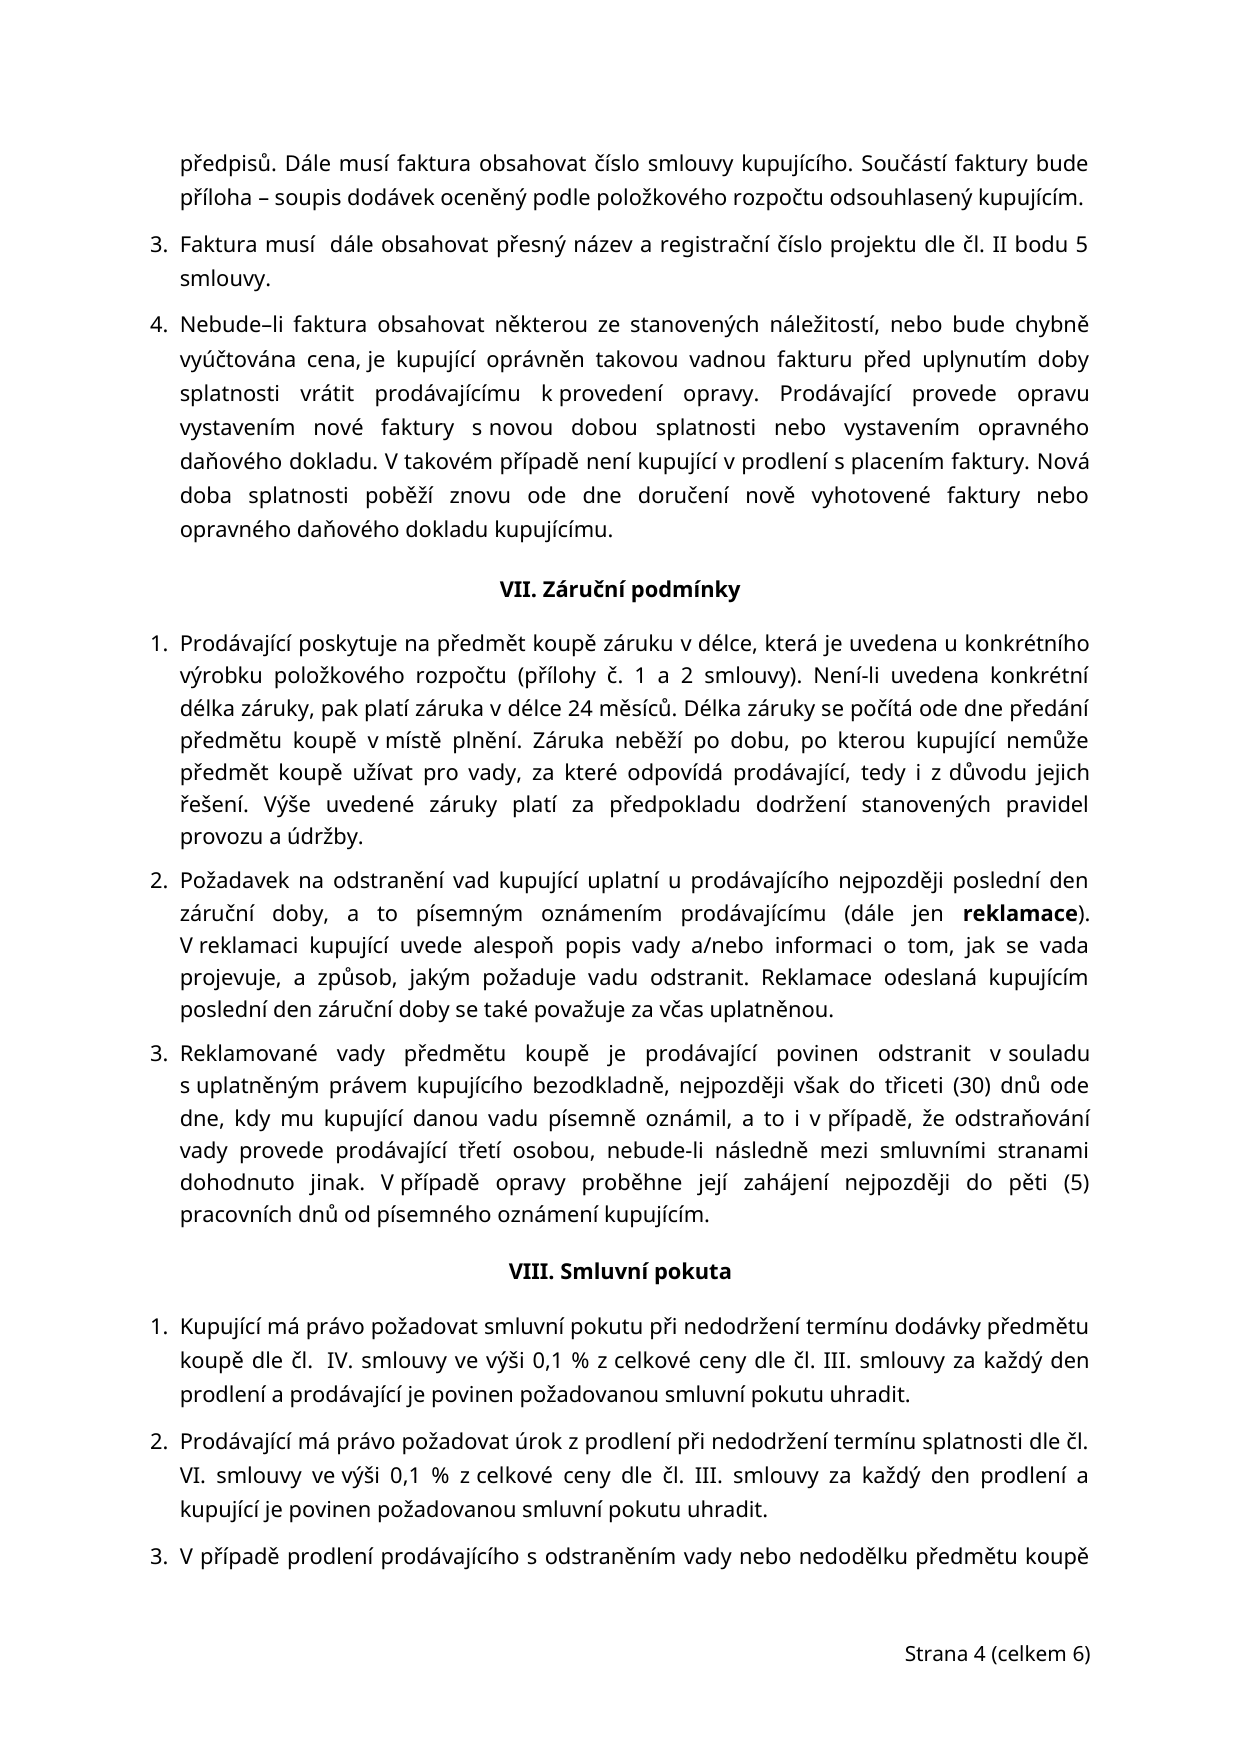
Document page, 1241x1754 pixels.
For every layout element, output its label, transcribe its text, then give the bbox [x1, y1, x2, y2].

list Prodávající poskytuje na předmět koupě záruku v délce, která je uvedena u konkrétního výrobku položkového rozpočtu (přílohy č. 1 a 2 smlouvy). Není-li uvedena konkrétní délka záruky, pak platí záruka v délce 24 měsíců. Délka záruky se počítá ode dne předání předmětu koupě v místě plnění. Záruka neběží po dobu, po kterou kupující nemůže předmět koupě užívat pro vady, za které odpovídá prodávající, tedy i z důvodu jejich řešení. Výše uvedené záruky platí za předpokladu dodržení stanovených pravidel provozu a údržby. [150, 628, 1090, 851]
list Nebude–li faktura obsahovat některou ze stanovených náležitostí, nebo bude chybně vyúčtována cena, je kupující oprávněn takovou vadnou fakturu před uplynutím doby splatnosti vrátit prodávajícímu k provedení opravy. Prodávající provede opravu vystavením nové faktury s novou dobou splatnosti nebo vystavením opravného daňového dokladu. V takovém případě není kupující v prodlení s placením faktury. Nová doba splatnosti poběží znovu ode dne doručení nově vyhotovené faktury nebo opravného daňového dokladu kupujícímu. [150, 309, 1090, 544]
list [150, 1541, 1090, 1570]
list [150, 148, 1090, 212]
list Faktura musí dále obsahovat přesný název a registrační číslo projektu dle čl. II bodu 5 smlouvy. [150, 228, 1090, 292]
subtitle VII. Záruční podmínky [150, 573, 1090, 603]
list Požadavek na odstranění vad kupující uplatní u prodávajícího nejpozději poslední den záruční doby, a to písemným oznámením prodávajícímu (dále jen reklamace). V reklamaci kupující uvede alespoň popis vady a/nebo informaci o tom, jak se vada projevuje, a způsob, jakým požaduje vadu odstranit. Reklamace odeslaná kupujícím poslední den záruční doby se také považuje za včas uplatněnou. [150, 865, 1090, 1023]
list Kupující má právo požadovat smluvní pokutu při nedodržení termínu dodávky předmětu koupě dle čl. IV. smlouvy ve výši 0,1 % z celkové ceny dle čl. III. smlouvy za každý den prodlení a prodávající je povinen požadovanou smluvní pokutu uhradit. [150, 1311, 1090, 1409]
list Prodávající má právo požadovat úrok z prodlení při nedodržení termínu splatnosti dle čl. VI. smlouvy ve výši 0,1 % z celkové ceny dle čl. III. smlouvy za každý den prodlení a kupující je povinen požadovanou smluvní pokutu uhradit. [150, 1426, 1090, 1524]
subtitle VIII. Smluvní pokuta [150, 1256, 1090, 1286]
list Reklamované vady předmětu koupě je prodávající povinen odstranit v souladu s uplatněným právem kupujícího bezodkladně, nejpozději však do třiceti (30) dnů ode dne, kdy mu kupující danou vadu písemně oznámil, a to i v případě, že odstraňování vady provede prodávající třetí osobou, nebude-li následně mezi smluvními stranami dohodnuto jinak. V případě opravy proběhne její zahájení nejpozději do pěti (5) pracovních dnů od písemného oznámení kupujícím. [150, 1038, 1090, 1228]
